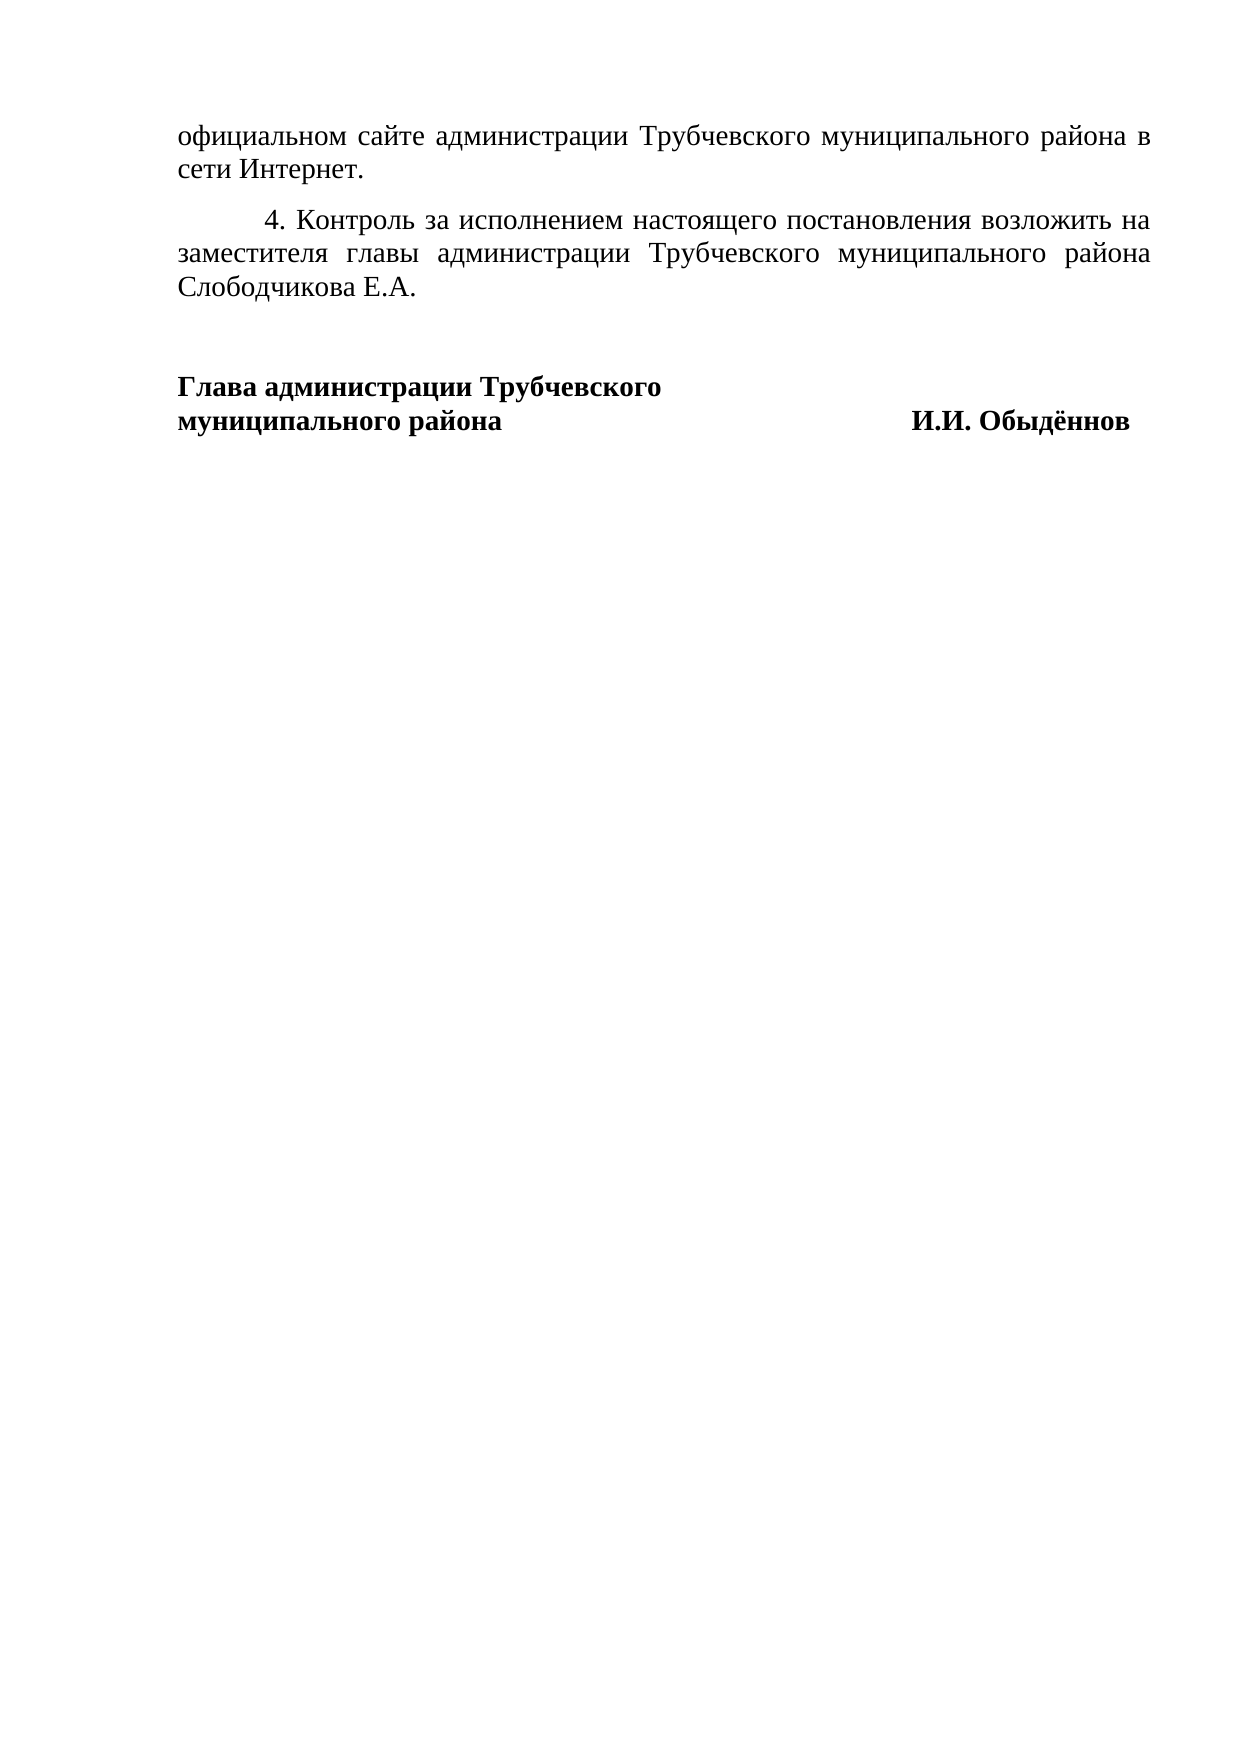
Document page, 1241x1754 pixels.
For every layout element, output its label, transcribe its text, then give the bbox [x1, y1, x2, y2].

text муниципального района И.И. Обыдённов [177, 403, 1152, 436]
text Глава администрации Трубчевского [177, 369, 1152, 403]
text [177, 118, 1152, 185]
text 4. Контроль за исполнением настоящего постановления возложить на заместителя главы администрации Трубчевского муниципального района Слободчикова Е.А. [177, 202, 1152, 302]
